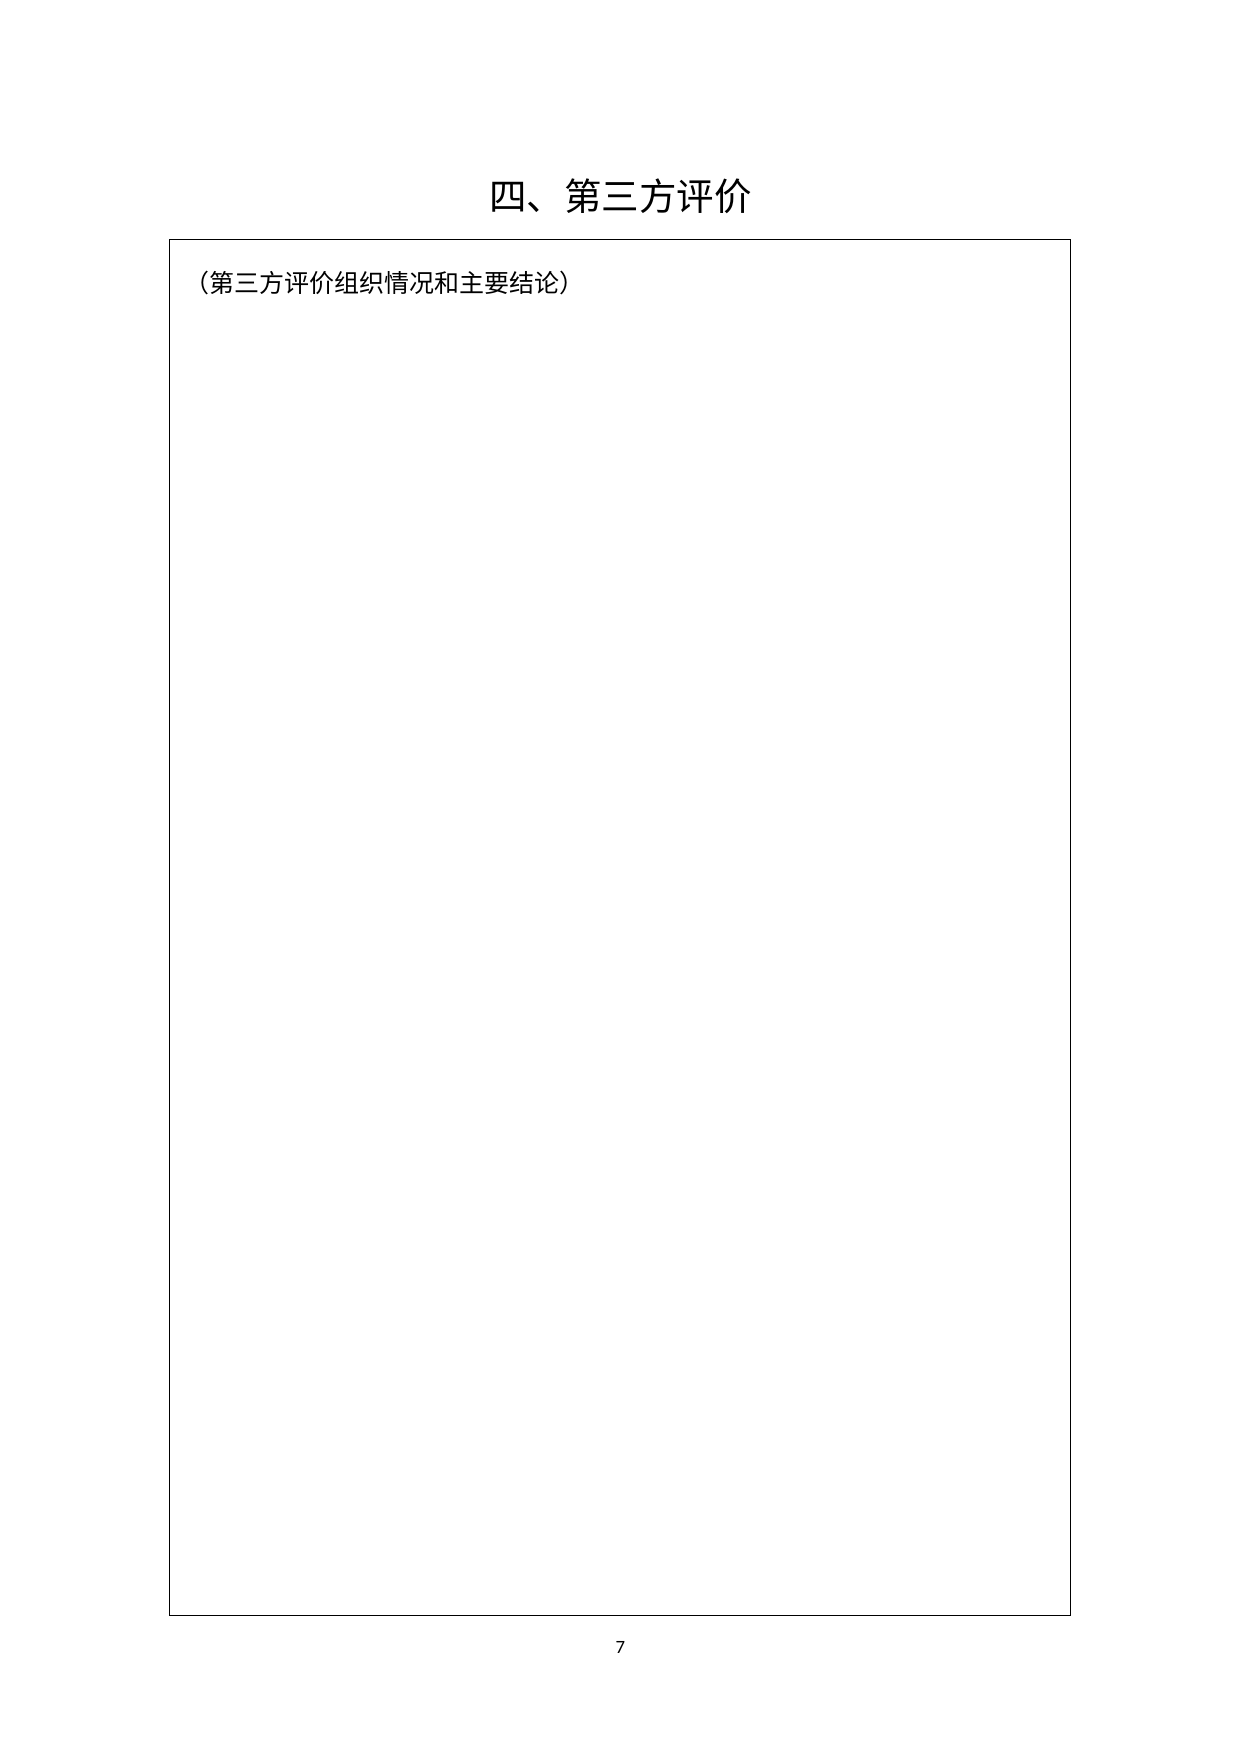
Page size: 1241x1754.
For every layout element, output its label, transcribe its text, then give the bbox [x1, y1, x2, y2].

text 四、第三方评价 [118, 162, 1122, 227]
